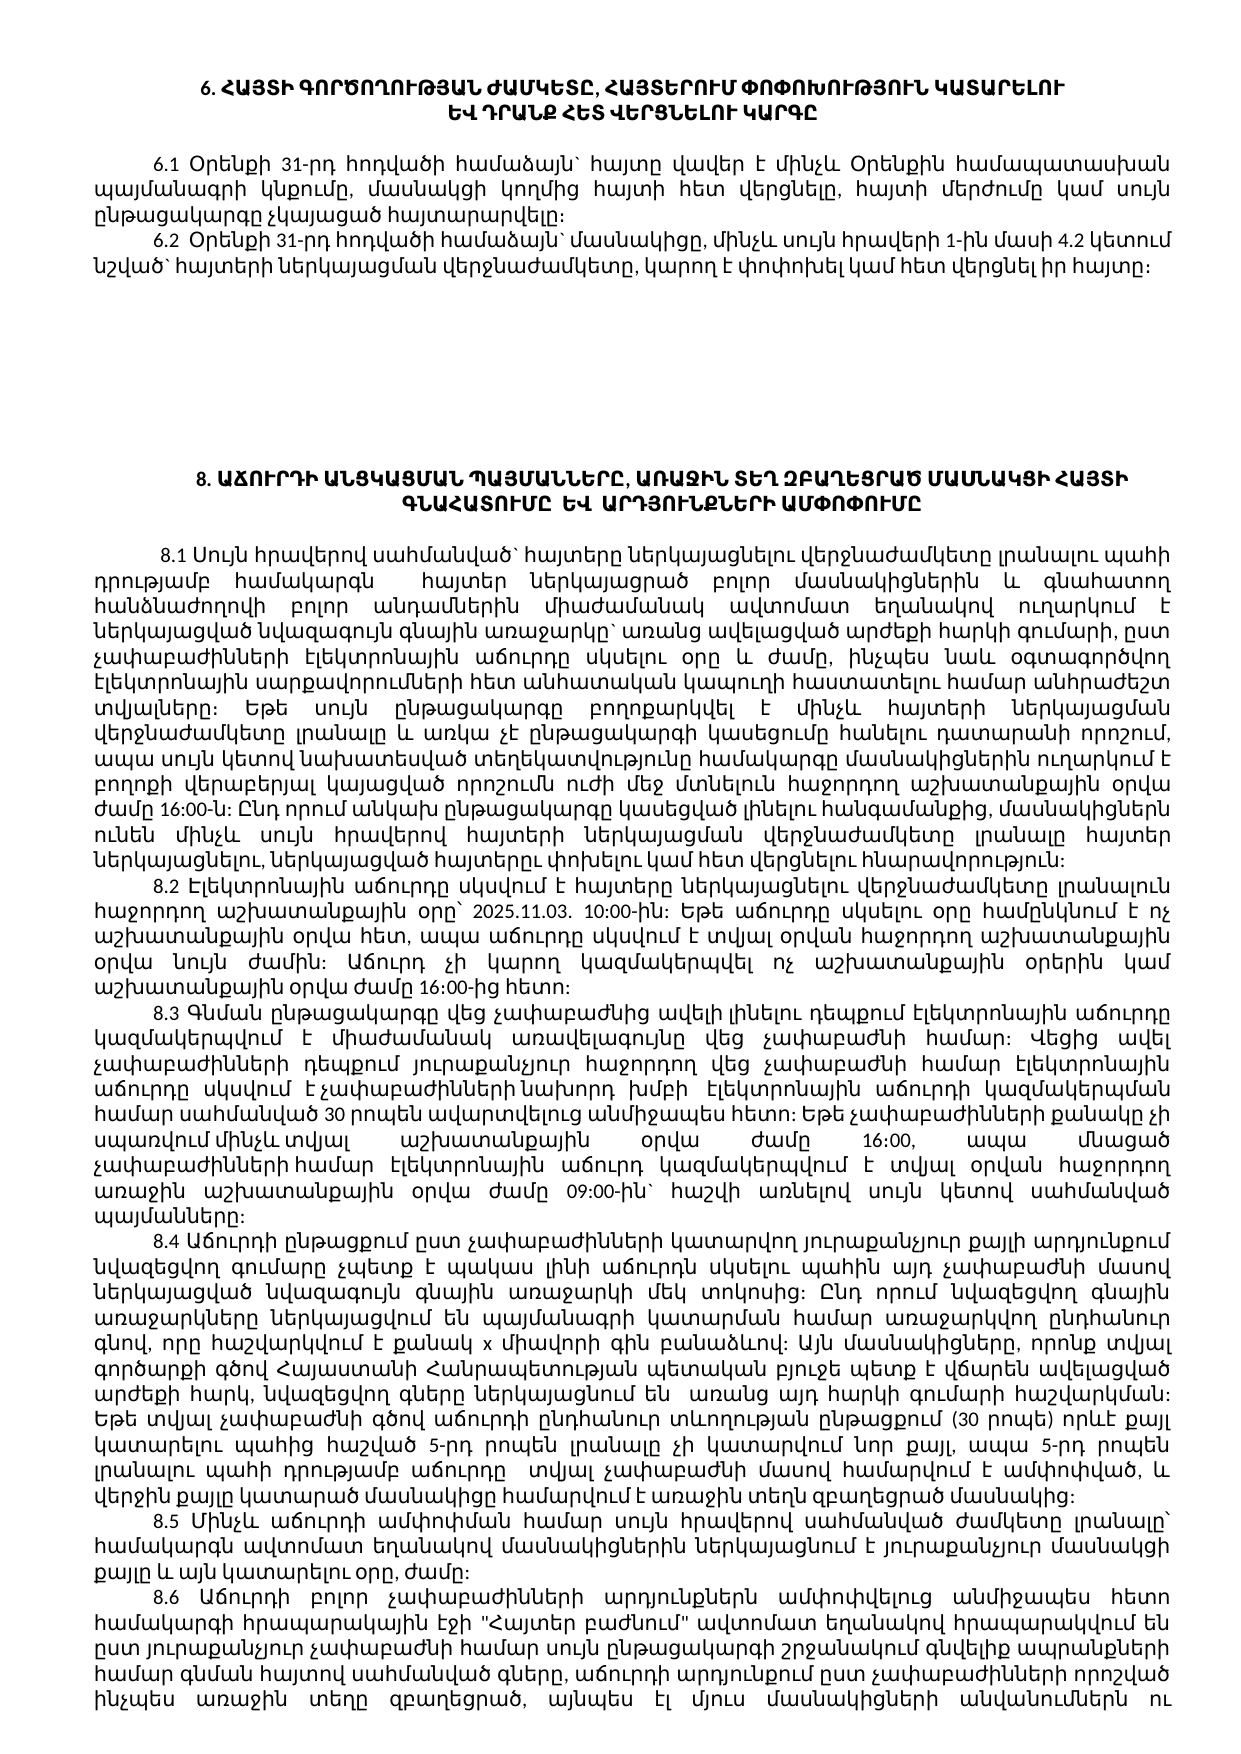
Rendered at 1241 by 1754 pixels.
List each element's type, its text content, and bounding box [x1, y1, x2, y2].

text 8. ԱՃՈՒՐԴԻ ԱՆՑԿԱՑՄԱՆ ՊԱՅՄԱՆՆԵՐԸ, ԱՌԱՋԻՆ ՏԵՂ ԶԲԱՂԵՑՐԱԾ ՄԱՍՆԱԿՑԻ ՀԱՅՏԻ [94, 466, 1171, 492]
text 6.2 Օրենքի 31-րդ հոդվածի համաձայն` մասնակիցը, մինչև սույն հրավերի 1-ին մասի 4.2 կետում նշված` հայտերի ներկայացման վերջնաժամկետը, կարող է փոփոխել կամ հետ վերցնել իր հայտը։ [94, 227, 1171, 278]
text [94, 1584, 1171, 1712]
text 6.1 Օրենքի 31-րդ հոդվածի համաձայն` հայտը վավեր է մինչև Օրենքին համապատասխան պայմանագրի կնքումը, մասնակցի կողմից հայտի հետ վերցնելը, հայտի մերժումը կամ սույն ընթացակարգը չկայացած հայտարարվելը։ [94, 151, 1171, 227]
text 8.5 Մինչև աճուրդի ամփոփման համար սույն հրավերով սահմանված ժամկետը լրանալը՝ համակարգն ավտոմատ եղանակով մասնակիցներին ներկայացնում է յուրաքանչյուր մասնակցի քայլը և այն կատարելու օրը, ժամը: [94, 1508, 1171, 1584]
text 8.4 Աճուրդի ընթացքում ըստ չափաբաժինների կատարվող յուրաքանչյուր քայլի արդյունքում նվազեցվող գումարը չպետք է պակաս լինի աճուրդն սկսելու պահին այդ չափաբաժնի մասով ներկայացված նվազագույն գնային առաջարկի մեկ տոկոսից: Ընդ որում նվազեցվող գնային առաջարկները ներկայացվում են պայմանագրի կատարման համար առաջարկվող ընդհանուր գնով, որը հաշվարկվում է քանակ x միավորի գին բանաձևով: Այն մասնակիցները, որոնք տվյալ գործարքի գծով Հայաստանի Հանրապետության պետական բյուջե պետք է վճարեն ավելացված արժեքի հարկ, նվազեցվող գները ներկայացնում են առանց այդ հարկի գումարի հաշվարկման: Եթե տվյալ չափաբաժնի գծով աճուրդի ընդհանուր տևողության ընթացքում (30 րոպե) որևէ քայլ կատարելու պահից հաշված 5-րդ րոպեն լրանալը չի կատարվում նոր քայլ, ապա 5-րդ րոպեն լրանալու պահի դրությամբ աճուրդը տվյալ չափաբաժնի մասով համարվում է ամփոփված, և վերջին քայլը կատարած մասնակիցը համարվում է առաջին տեղն զբաղեցրած մասնակից: [94, 1229, 1171, 1508]
text 8.2 Էլեկտրոնային աճուրդը սկսվում է հայտերը ներկայացնելու վերջնաժամկետը լրանալուն հաջորդող աշխատանքային օրը՝ 2025.11.03. 10:00 -ին: Եթե աճուրդը սկսելու օրը համընկնում է ոչ աշխատանքային օրվա հետ, ապա աճուրդը սկսվում է տվյալ օրվան հաջորդող աշխատանքային օրվա նույն ժամին: Աճուրդ չի կարող կազմակերպվել ոչ աշխատանքային օրերին կամ աշխատանքային օրվա ժամը 16։00-ից հետո: [94, 873, 1171, 1000]
text 8.3 Գնման ընթացակարգը վեց չափաբաժնից ավելի լինելու դեպքում էլեկտրոնային աճուրդը կազմակերպվում է միաժամանակ առավելագույնը վեց չափաբաժնի համար: Վեցից ավել չափաբաժինների դեպքում յուրաքանչյուր հաջորդող վեց չափաբաժնի համար էլեկտրոնային աճուրդը սկսվում է չափաբաժինների նախորդ խմբի էլեկտրոնային աճուրդի կազմակերպման համար սահմանված 30 րոպեն ավարտվելուց անմիջապես հետո: Եթե չափաբաժինների քանակը չի սպառվում մինչև տվյալ աշխատանքային օրվա ժամը 16։00, ապա մնացած չափաբաժինների համար էլեկտրոնային աճուրդ կազմակերպվում է տվյալ օրվան հաջորդող առաջին աշխատանքային օրվա ժամը 09:00-ին` հաշվի առնելով սույն կետով սահմանված պայմանները: [94, 1000, 1171, 1229]
text ԳՆԱՀԱՏՈՒՄԸ ԵՎ ԱՐԴՅՈՒՆՔՆԵՐԻ ԱՄՓՈՓՈՒՄԸ [94, 492, 1171, 517]
text ԵՎ ԴՐԱՆՔ ՀԵՏ ՎԵՐՑՆԵԼՈՒ ԿԱՐԳԸ [94, 100, 1171, 126]
text 8.1 Սույն հրավերով սահմանված` հայտերը ներկայացնելու վերջնաժամկետը լրանալու պահի դրությամբ համակարգն հայտեր ներկայացրած բոլոր մասնակիցներին և գնահատող հանձնաժողովի բոլոր անդամներին միաժամանակ ավտոմատ եղանակով ուղարկում է ներկայացված նվազագույն գնային առաջարկը` առանց ավելացված արժեքի հարկի գումարի, ըստ չափաբաժինների էլեկտրոնային աճուրդը սկսելու օրը և ժամը, ինչպես նաև օգտագործվող էլեկտրոնային սարքավորումների հետ անհատական կապուղի հաստատելու համար անհրաժեշտ տվյալները։ Եթե սույն ընթացակարգը բողոքարկվել է մինչև հայտերի ներկայացման վերջնաժամկետը լրանալը և առկա չէ ընթացակարգի կասեցումը հանելու դատարանի որոշում, ապա սույն կետով նախատեսված տեղեկատվությունը համակարգը մասնակիցներին ուղարկում է բողոքի վերաբերյալ կայացված որոշումն ուժի մեջ մտնելուն հաջորդող աշխատանքային օրվա ժամը 16:00-ն: Ընդ որում անկախ ընթացակարգը կասեցված լինելու հանգամանքից, մասնակիցներն ունեն մինչև սույն հրավերով հայտերի ներկայացման վերջնաժամկետը լրանալը հայտեր ներկայացնելու, ներկայացված հայտերըւ փոխելու կամ հետ վերցնելու հնարավորություն: [94, 542, 1171, 873]
text 6. ՀԱՅՏԻ ԳՈՐԾՈՂՈՒԹՅԱՆ ԺԱՄԿԵՏԸ, ՀԱՅՏԵՐՈՒՄ ՓՈՓՈԽՈՒԹՅՈՒՆ ԿԱՏԱՐԵԼՈՒ [94, 75, 1171, 100]
